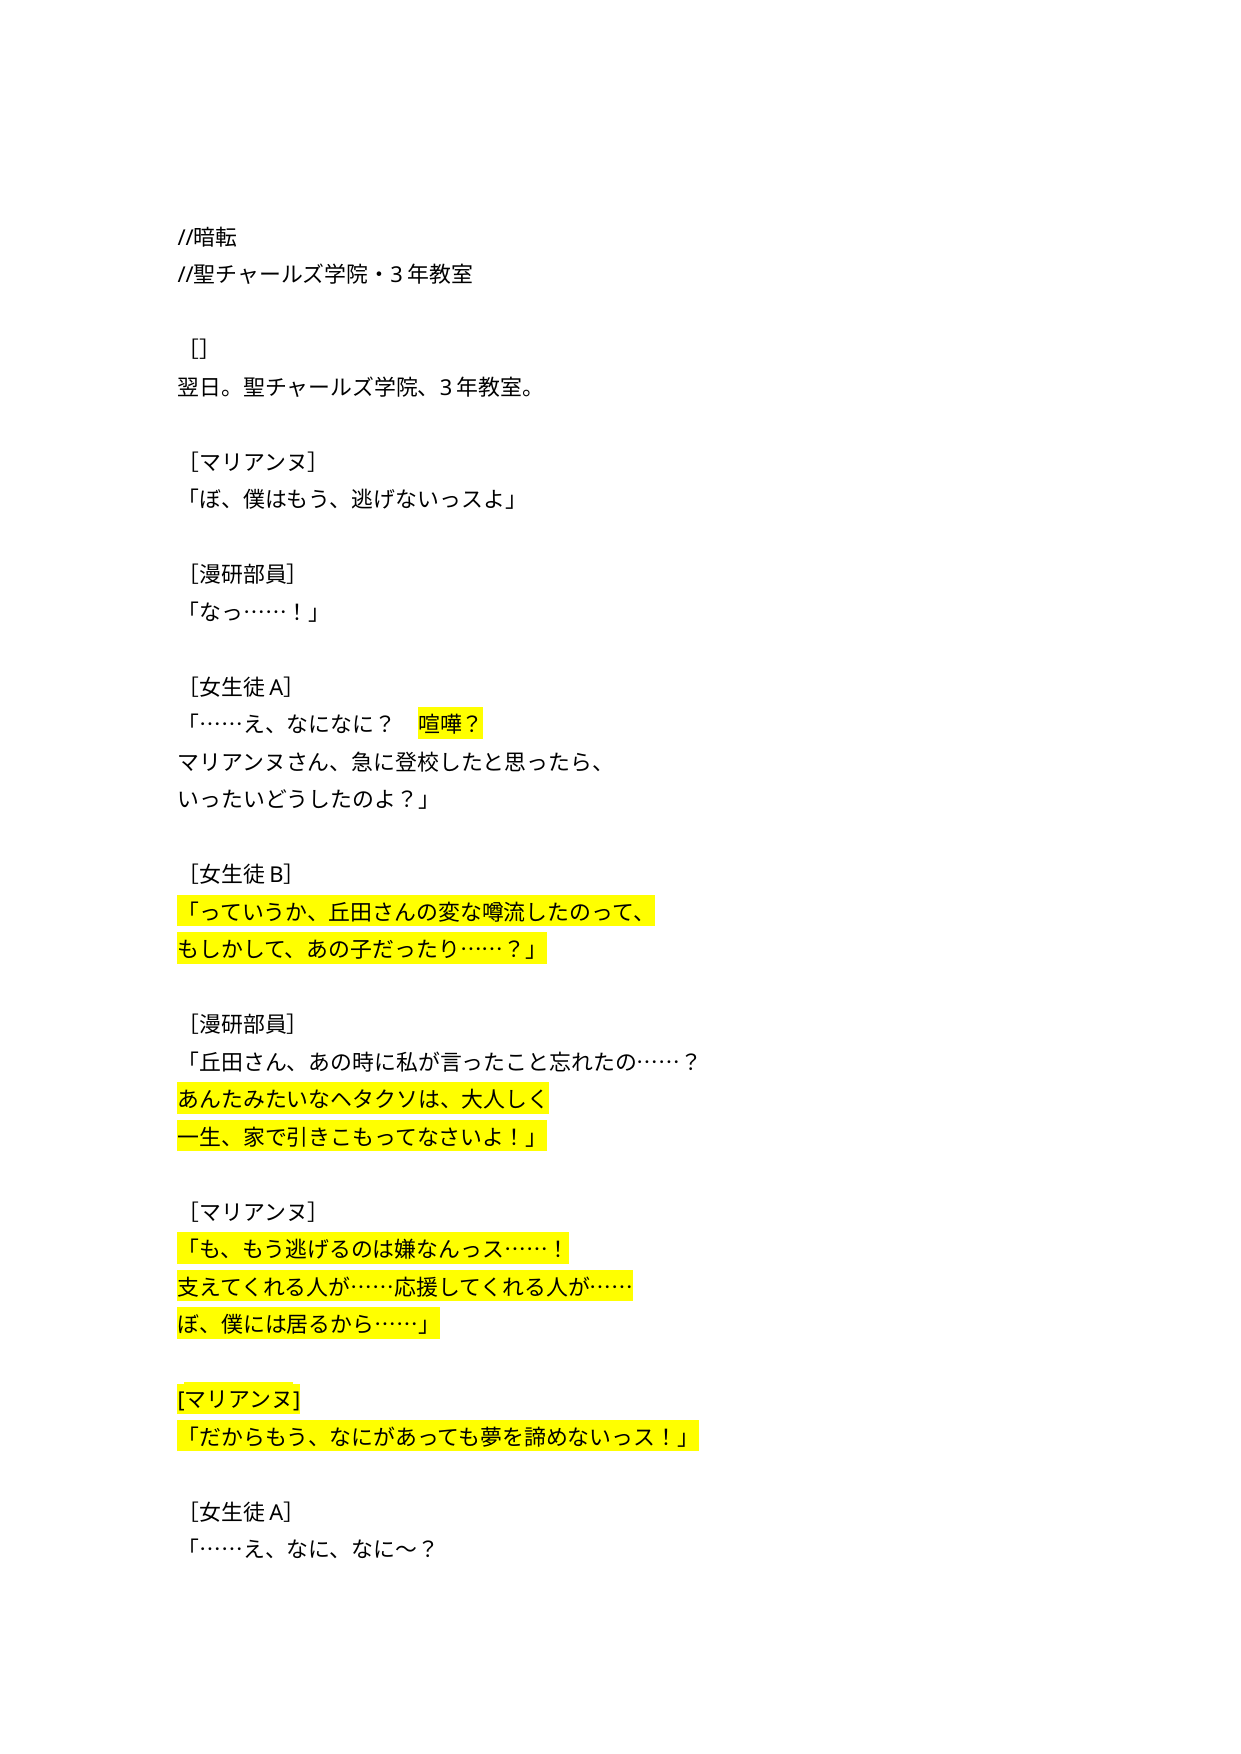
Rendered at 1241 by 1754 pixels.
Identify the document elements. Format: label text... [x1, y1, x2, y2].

text ［女生徒B］ [177, 854, 1063, 892]
text 支えてくれる人が……応援してくれる人が…… [177, 1267, 1063, 1304]
text ぼ、僕には居るから……」 [177, 1304, 1063, 1342]
text 「ぼ、僕はもう、逃げないっスよ」 [177, 479, 1063, 517]
text ［］ [177, 329, 1063, 367]
text 「なっ……！」 [177, 592, 1063, 629]
text 「丘田さん、あの時に私が言ったこと忘れたの……？ [177, 1042, 1063, 1079]
text ［漫研部員］ [177, 1004, 1063, 1042]
text ［マリアンヌ］ [177, 1192, 1063, 1229]
text [マリアンヌ] [177, 1379, 1063, 1417]
text 「っていうか、丘田さんの変な噂流したのって、 [177, 892, 1063, 929]
text もしかして、あの子だったり……？」 [177, 929, 1063, 967]
text 「……え、なに、なに～？ [177, 1529, 1063, 1567]
text 翌日。聖チャールズ学院、3年教室。 [177, 367, 1063, 404]
text 一生、家で引きこもってなさいよ！」 [177, 1117, 1063, 1154]
text //暗転 [177, 217, 1063, 254]
text あんたみたいなヘタクソは、大人しく [177, 1079, 1063, 1117]
text 「……え、なになに？ 喧嘩？ [177, 704, 1063, 742]
text 「も、もう逃げるのは嫌なんっス……！ [177, 1229, 1063, 1267]
text ［女生徒A］ [177, 667, 1063, 704]
text ［マリアンヌ］ [177, 442, 1063, 479]
text いったいどうしたのよ？」 [177, 779, 1063, 817]
text //聖チャールズ学院・3年教室 [177, 254, 1063, 292]
text マリアンヌさん、急に登校したと思ったら、 [177, 742, 1063, 779]
text ［漫研部員］ [177, 554, 1063, 592]
text 「だからもう、なにがあっても夢を諦めないっス！」 [177, 1417, 1063, 1454]
text ［女生徒A］ [177, 1492, 1063, 1529]
